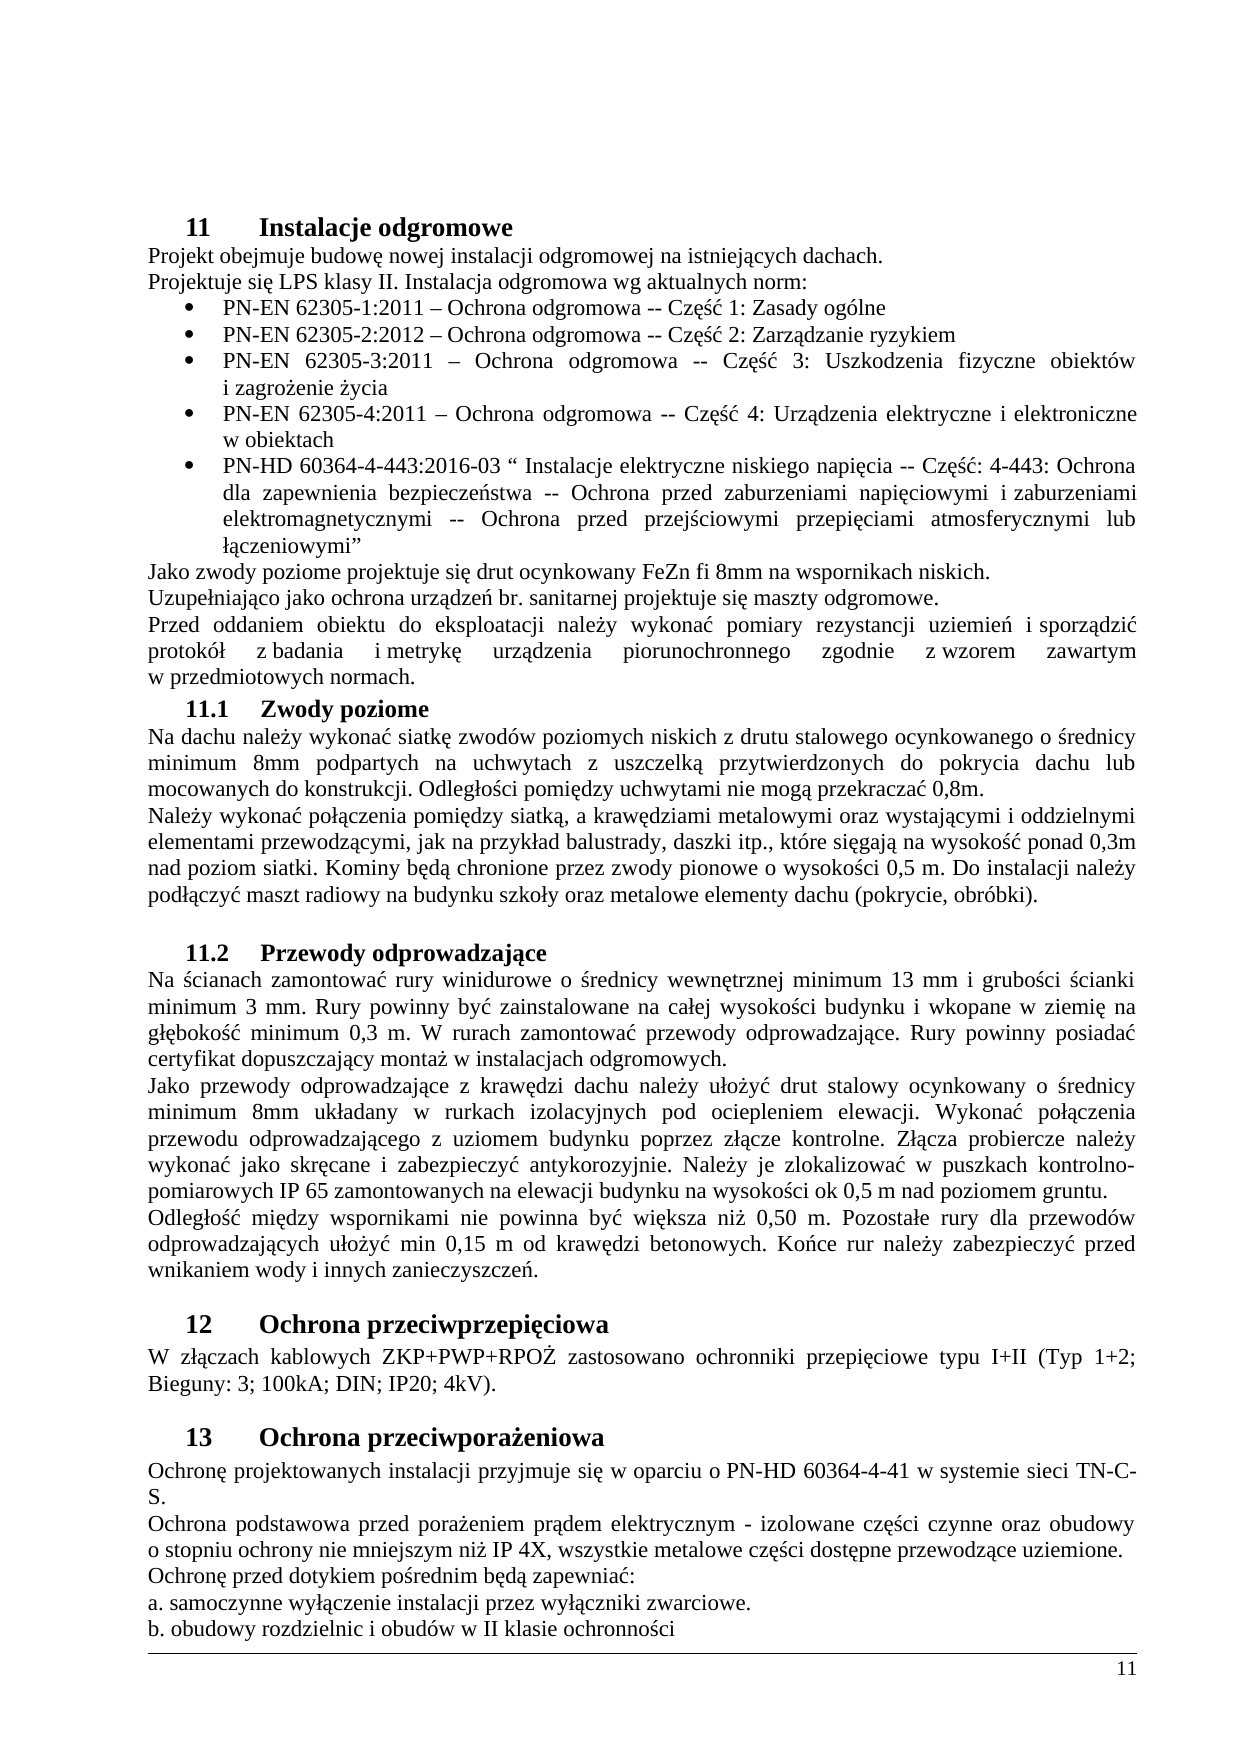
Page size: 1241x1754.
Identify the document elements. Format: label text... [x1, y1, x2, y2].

text Przed oddaniem obiektu do eksploatacji należy wykonać pomiary rezystancji uziemień i sporządzić protokół z badania i metrykę urządzenia piorunochronnego zgodnie z wzorem zawartym w przedmiotowych normach. [148, 611, 1137, 690]
text Należy wykonać połączenia pomiędzy siatką, a krawędziami metalowymi oraz wystającymi i oddzielnymi elementami przewodzącymi, jak na przykład balustrady, daszki itp., które sięgają na wysokość ponad 0,3m nad poziom siatki. Kominy będą chronione przez zwody pionowe o wysokości 0,5 m. Do instalacji należy podłączyć maszt radiowy na budynku szkoły oraz metalowe elementy dachu (pokrycie, obróbki). [148, 802, 1137, 907]
text Na ścianach zamontować rury winidurowe o średnicy wewnętrznej minimum 13 mm i grubości ścianki minimum 3 mm. Rury powinny być zainstalowane na całej wysokości budynku i wkopane w ziemię na głębokość minimum 0,3 m. W rurach zamontować przewody odprowadzające. Rury powinny posiadać certyfikat dopuszczający montaż w instalacjach odgromowych. [148, 966, 1137, 1072]
text Jako zwody poziome projektuje się drut ocynkowany FeZn fi 8mm na wspornikach niskich. [148, 558, 1137, 584]
text Ochrona podstawowa przed porażeniem prądem elektrycznym - izolowane części czynne oraz obudowy o stopniu ochrony nie mniejszym niż IP 4X, wszystkie metalowe części dostępne przewodzące uziemione. [148, 1509, 1137, 1562]
text Projektuje się LPS klasy II. Instalacja odgromowa wg aktualnych norm: [148, 268, 1137, 294]
list PN-EN 62305-2:2012 – Ochrona odgromowa -- Część 2: Zarządzanie ryzykiem [185, 321, 1137, 347]
subtitle Zwody poziome [185, 694, 1137, 723]
text b. obudowy rozdzielnic i obudów w II klasie ochronności [148, 1615, 1137, 1641]
text Jako przewody odprowadzające z krawędzi dachu należy ułożyć drut stalowy ocynkowany o średnicy minimum 8mm układany w rurkach izolacyjnych pod ociepleniem elewacji. Wykonać połączenia przewodu odprowadzającego z uziomem budynku poprzez złącze kontrolne. Złącza probiercze należy wykonać jako skręcane i zabezpieczyć antykorozyjnie. Należy je zlokalizować w puszkach kontrolno-pomiarowych IP 65 zamontowanych na elewacji budynku na wysokości ok 0,5 m nad poziomem gruntu. [148, 1072, 1137, 1204]
subtitle Instalacje odgromowe [185, 211, 1137, 242]
text Uzupełniająco jako ochrona urządzeń br. sanitarnej projektuje się maszty odgromowe. [148, 584, 1137, 611]
text Ochronę projektowanych instalacji przyjmuje się w oparciu o PN-HD 60364-4-41 w systemie sieci TN-C-S. [148, 1457, 1137, 1509]
text W złączach kablowych ZKP+PWP+RPOŻ zastosowano ochronniki przepięciowe typu I+II (Typ 1+2; Bieguny: 3; 100kA; DIN; IP20; 4kV). [148, 1343, 1137, 1396]
text Na dachu należy wykonać siatkę zwodów poziomych niskich z drutu stalowego ocynkowanego o średnicy minimum 8mm podpartych na uchwytach z uszczelką przytwierdzonych do pokrycia dachu lub mocowanych do konstrukcji. Odległości pomiędzy uchwytami nie mogą przekraczać 0,8m. [148, 723, 1137, 802]
text Ochronę przed dotykiem pośrednim będą zapewniać: [148, 1562, 1137, 1589]
subtitle Ochrona przeciwprzepięciowa [185, 1308, 1137, 1339]
text Odległość między wspornikami nie powinna być większa niż 0,50 m. Pozostałe rury dla przewodów odprowadzających ułożyć min 0,15 m od krawędzi betonowych. Końce rur należy zabezpieczyć przed wnikaniem wody i innych zanieczyszczeń. [148, 1204, 1137, 1283]
subtitle Przewody odprowadzające [185, 938, 1137, 966]
list PN-EN 62305-3:2011 – Ochrona odgromowa -- Część 3: Uszkodzenia fizyczne obiektów i zagrożenie życia [185, 347, 1137, 400]
text Projekt obejmuje budowę nowej instalacji odgromowej na istniejących dachach. [148, 242, 1137, 268]
subtitle Ochrona przeciwporażeniowa [185, 1421, 1137, 1452]
list PN-EN 62305-1:2011 – Ochrona odgromowa -- Część 1: Zasady ogólne [185, 294, 1137, 321]
text a. samoczynne wyłączenie instalacji przez wyłączniki zwarciowe. [148, 1589, 1137, 1615]
list PN-HD 60364-4-443:2016-03 “ Instalacje elektryczne niskiego napięcia -- Część: 4-443: Ochrona dla zapewnienia bezpieczeństwa -- Ochrona przed zaburzeniami napięciowymi i zaburzeniami elektromagnetycznymi -- Ochrona przed przejściowymi przepięciami atmosferycznymi lub łączeniowymi” [185, 453, 1137, 558]
list PN-EN 62305-4:2011 – Ochrona odgromowa -- Część 4: Urządzenia elektryczne i elektroniczne w obiektach [185, 400, 1137, 453]
